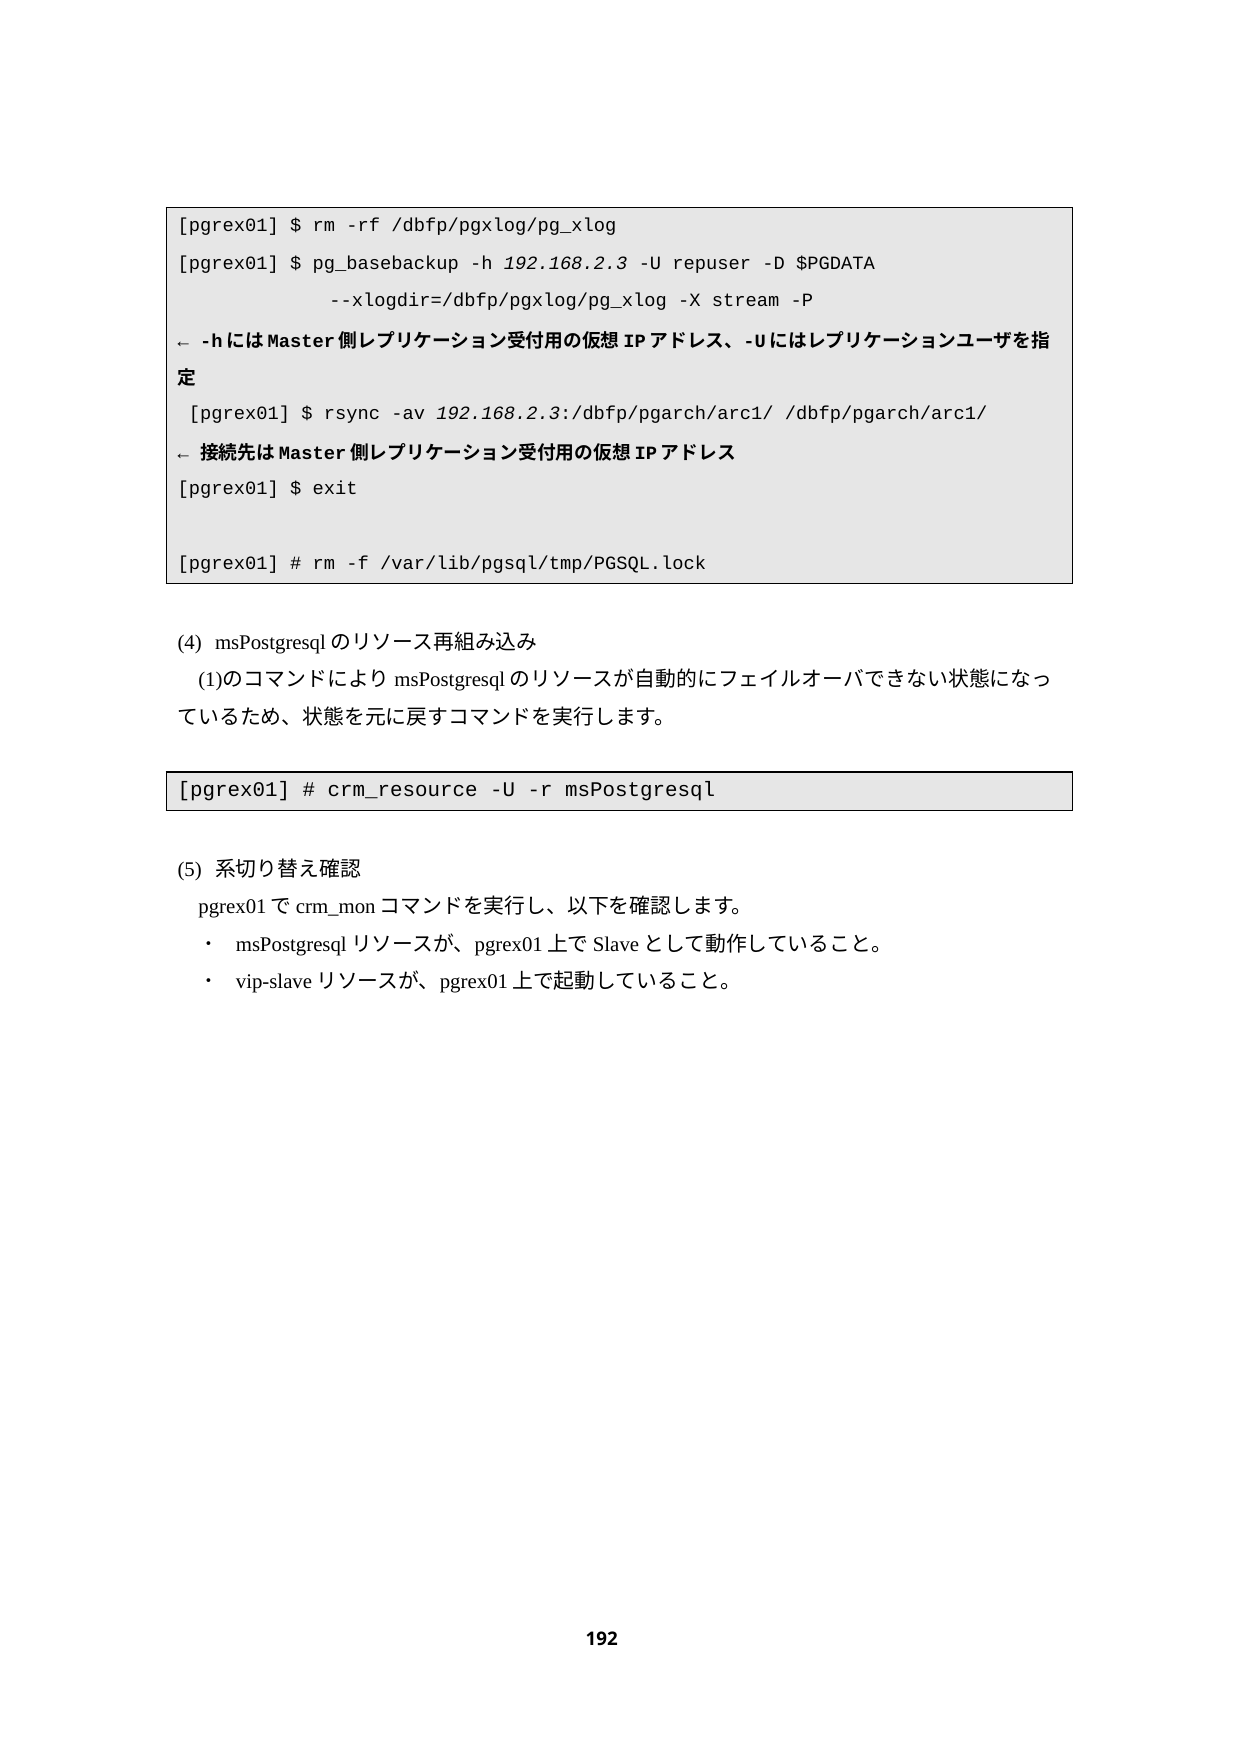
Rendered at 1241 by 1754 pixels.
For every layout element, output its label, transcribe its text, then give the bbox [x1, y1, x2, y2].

list vip-slaveリソースが、pgrex01上で起動していること。 [198, 961, 1054, 998]
list msPostgresqlのリソース再組み込み [177, 621, 1054, 659]
list msPostgresqlリソースが、pgrex01上でSlaveとして動作していること。 [198, 923, 1054, 961]
text (1)のコマンドによりmsPostgresqlのリソースが自動的にフェイルオーバできない状態になっているため、状態を元に戻すコマンドを実行します。 [177, 659, 1054, 734]
table_header [pgrex01] # crm_resource -U -r msPostgresql [167, 773, 1072, 810]
text pgrex01でcrm_monコマンドを実行し、以下を確認します。 [177, 886, 1054, 923]
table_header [167, 208, 1072, 583]
list 系切り替え確認 [177, 848, 1054, 886]
